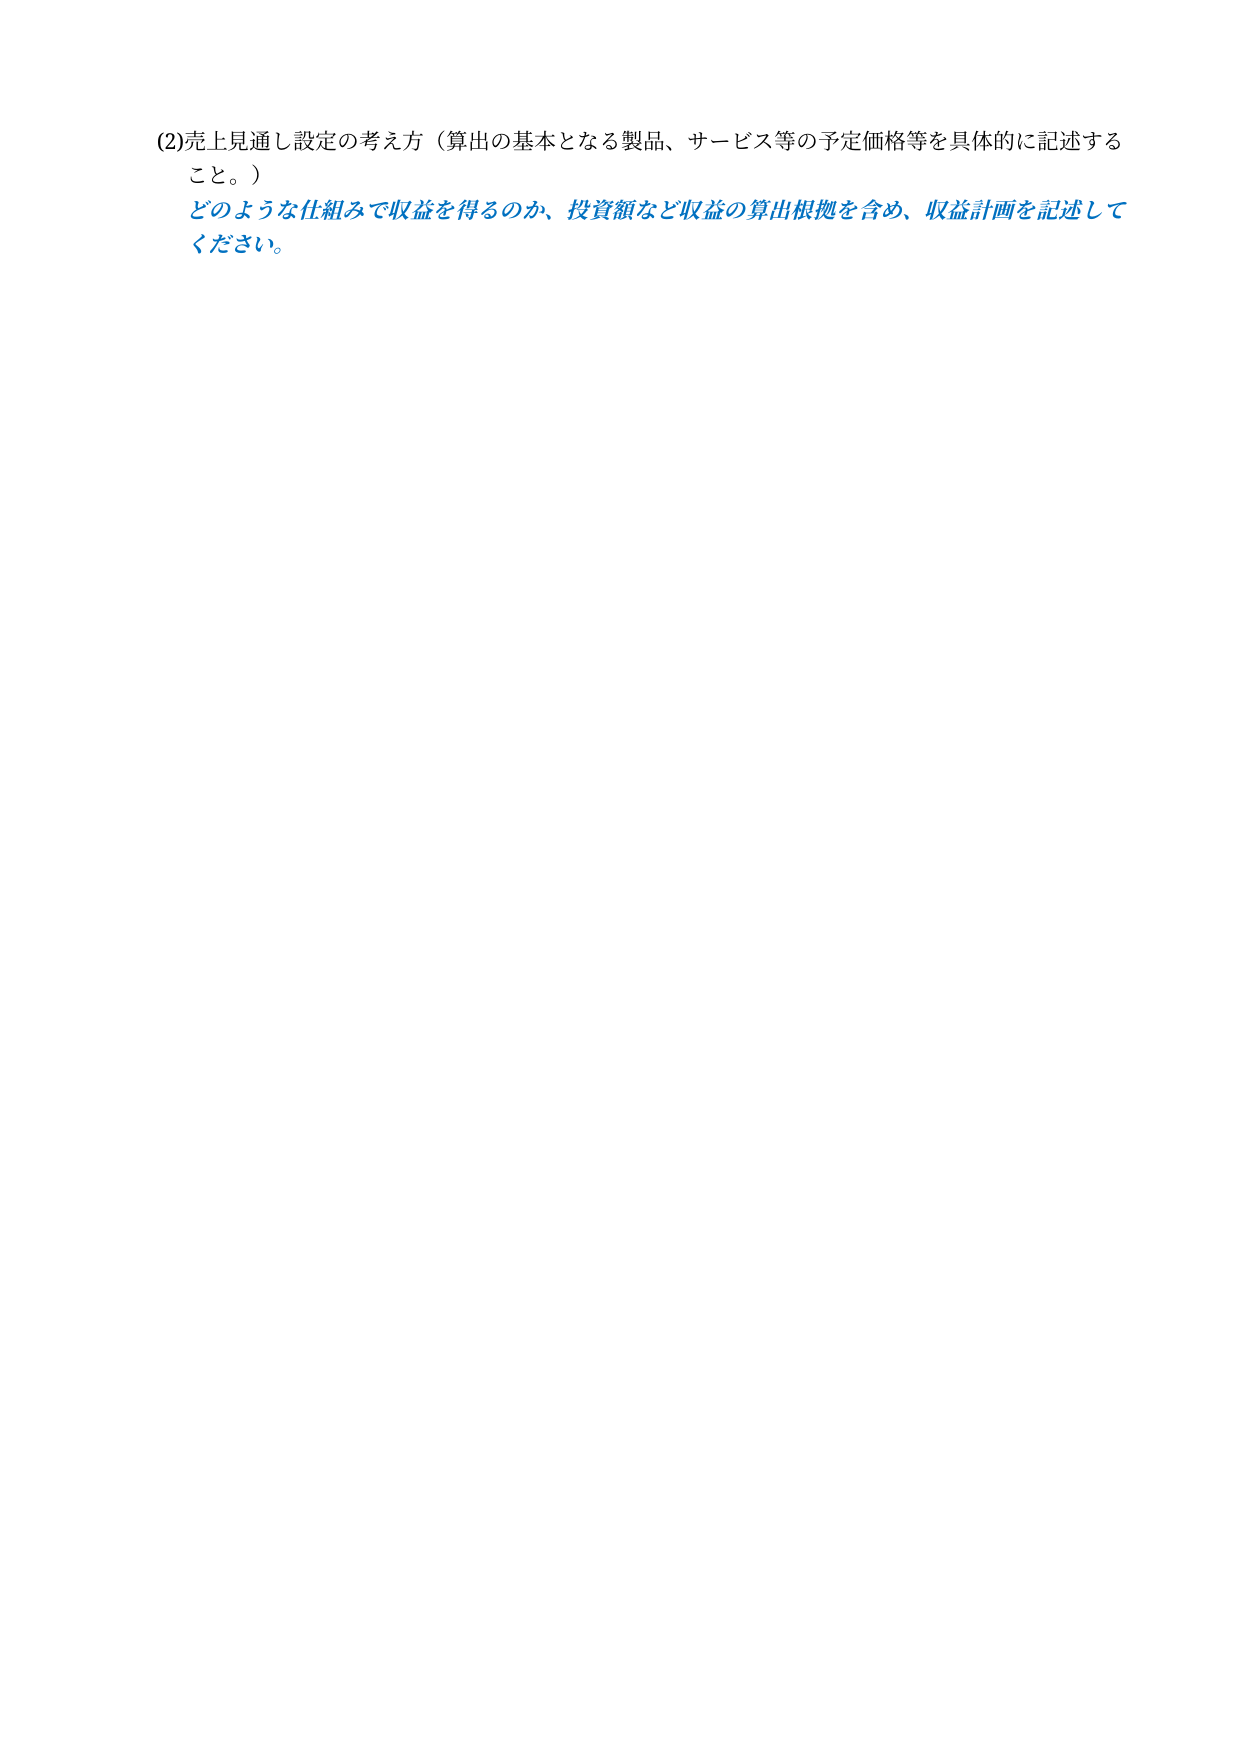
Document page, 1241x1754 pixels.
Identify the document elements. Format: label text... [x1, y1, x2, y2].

text (2)売上見通し設定の考え方（算出の基本となる製品、サービス等の予定価格等を具体的に記述すること。） [157, 123, 1128, 192]
text どのような仕組みで収益を得るのか、投資額など収益の算出根拠を含め、収益計画を記述してください。 [186, 192, 1128, 260]
